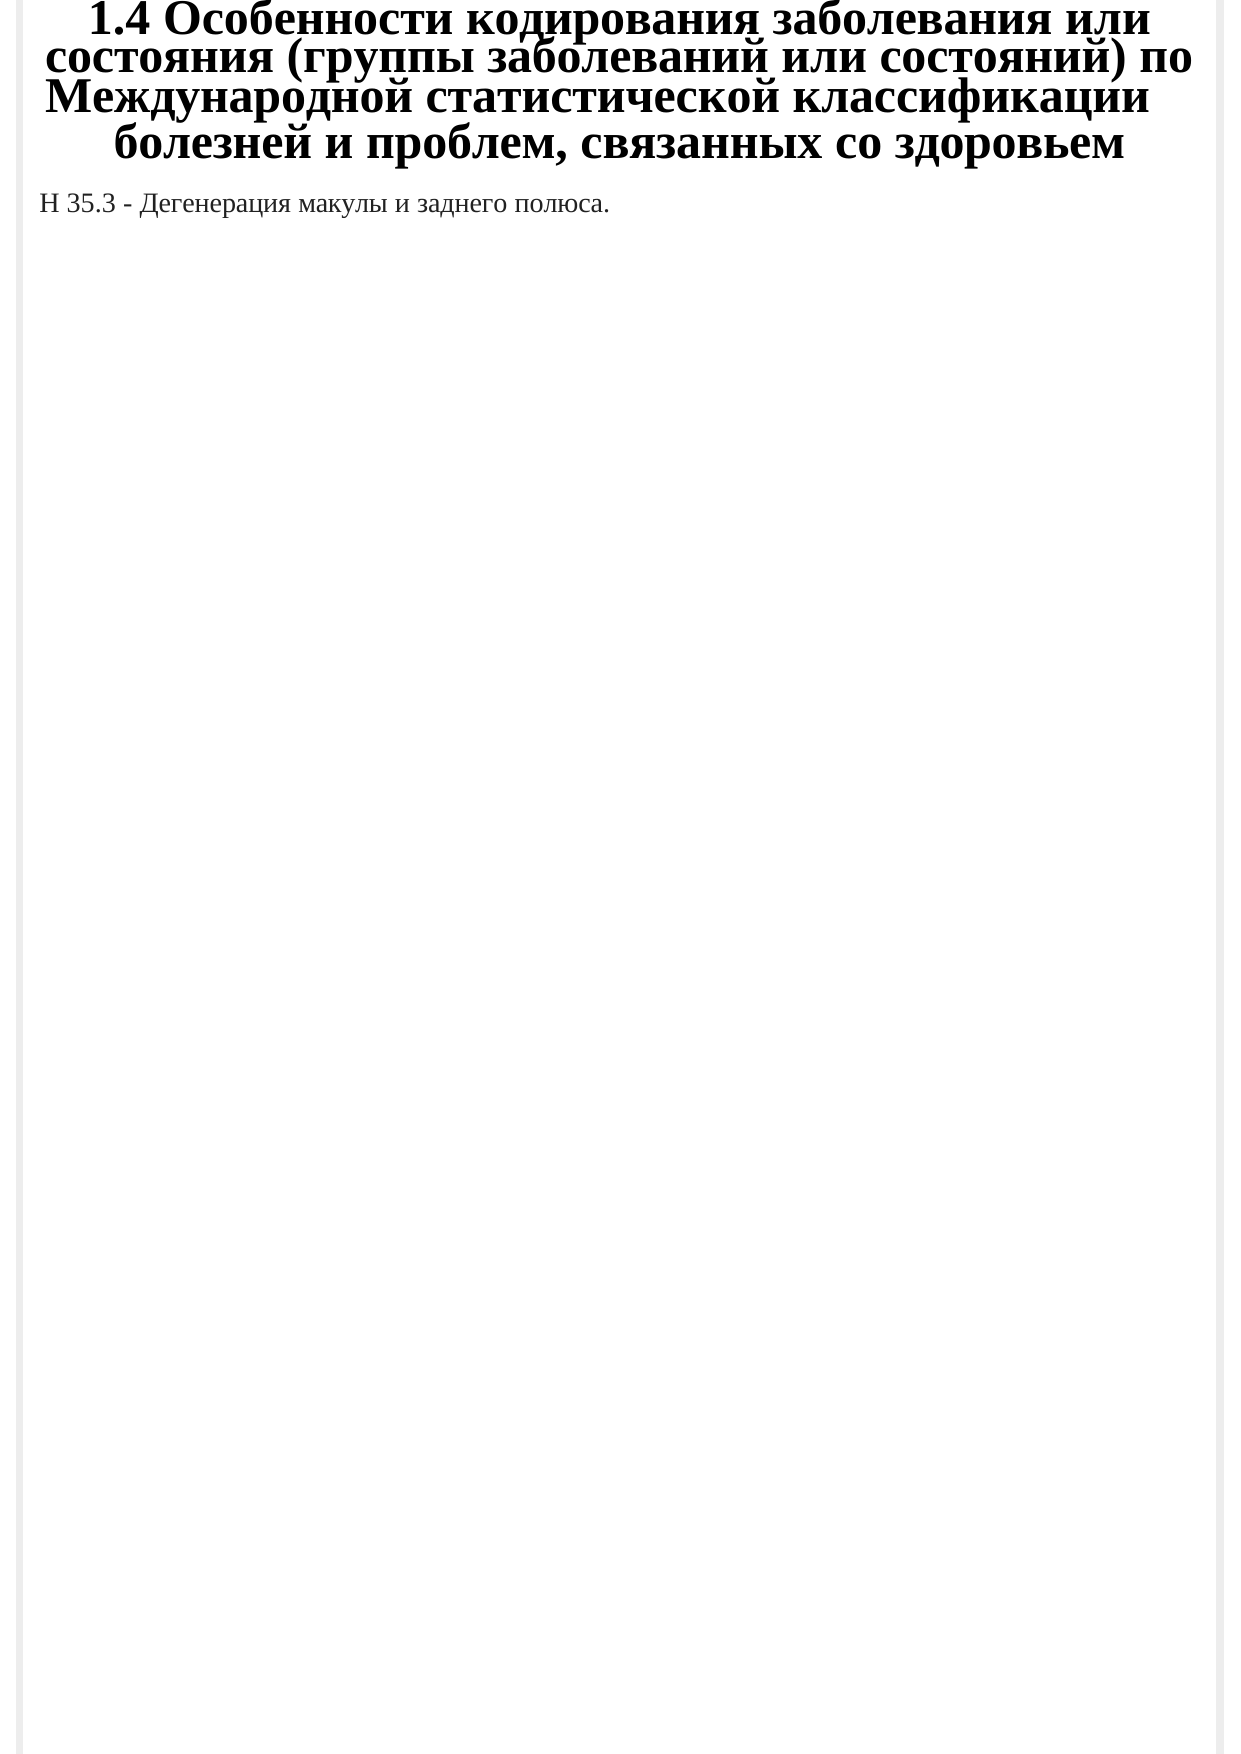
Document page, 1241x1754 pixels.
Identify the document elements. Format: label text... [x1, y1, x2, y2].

text Н 35.3 - Дегенерация макулы и заднего полюса. [39, 186, 1236, 219]
subtitle Особенности кодирования заболевания или состояния (группы заболеваний или состояний) по Международной статистической классификации [45, 3, 1196, 123]
text болезней и проблем, связанных со здоровьем [113, 123, 1236, 167]
